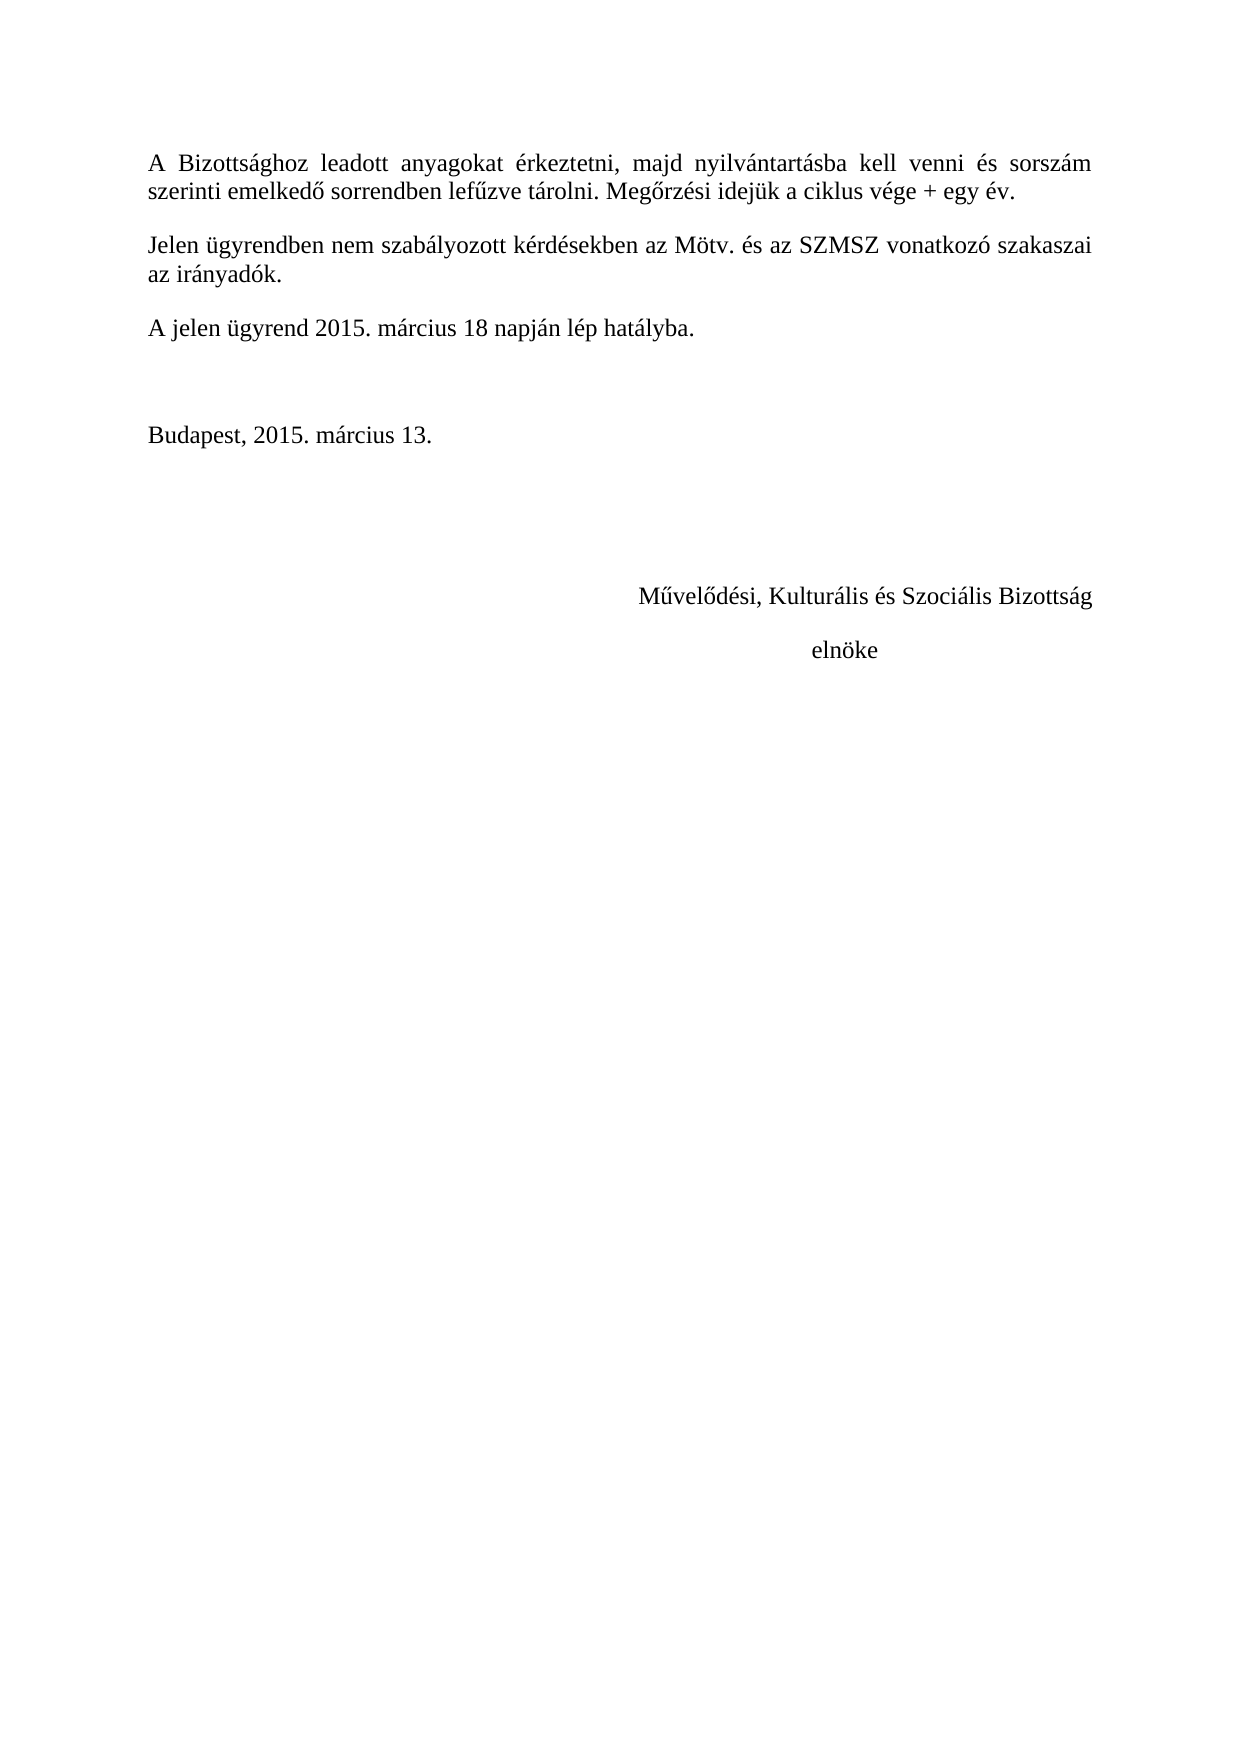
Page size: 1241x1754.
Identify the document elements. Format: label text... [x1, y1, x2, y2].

text A jelen ügyrend 2015. március 18 napján lép hatályba. [148, 313, 1093, 341]
text Jelen ügyrendben nem szabályozott kérdésekben az Mötv. és az SZMSZ vonatkozó szakaszai az irányadók. [148, 230, 1093, 288]
text Művelődési, Kulturális és Szociális Bizottság [148, 581, 1093, 610]
text Budapest, 2015. március 13. [148, 420, 1093, 449]
text A Bizottsághoz leadott anyagokat érkeztetni, majd nyilvántartásba kell venni és sorszám szerinti emelkedő sorrendben lefűzve tárolni. Megőrzési idejük a ciklus vége + egy év. [148, 148, 1093, 205]
text elnöke [148, 635, 1093, 664]
